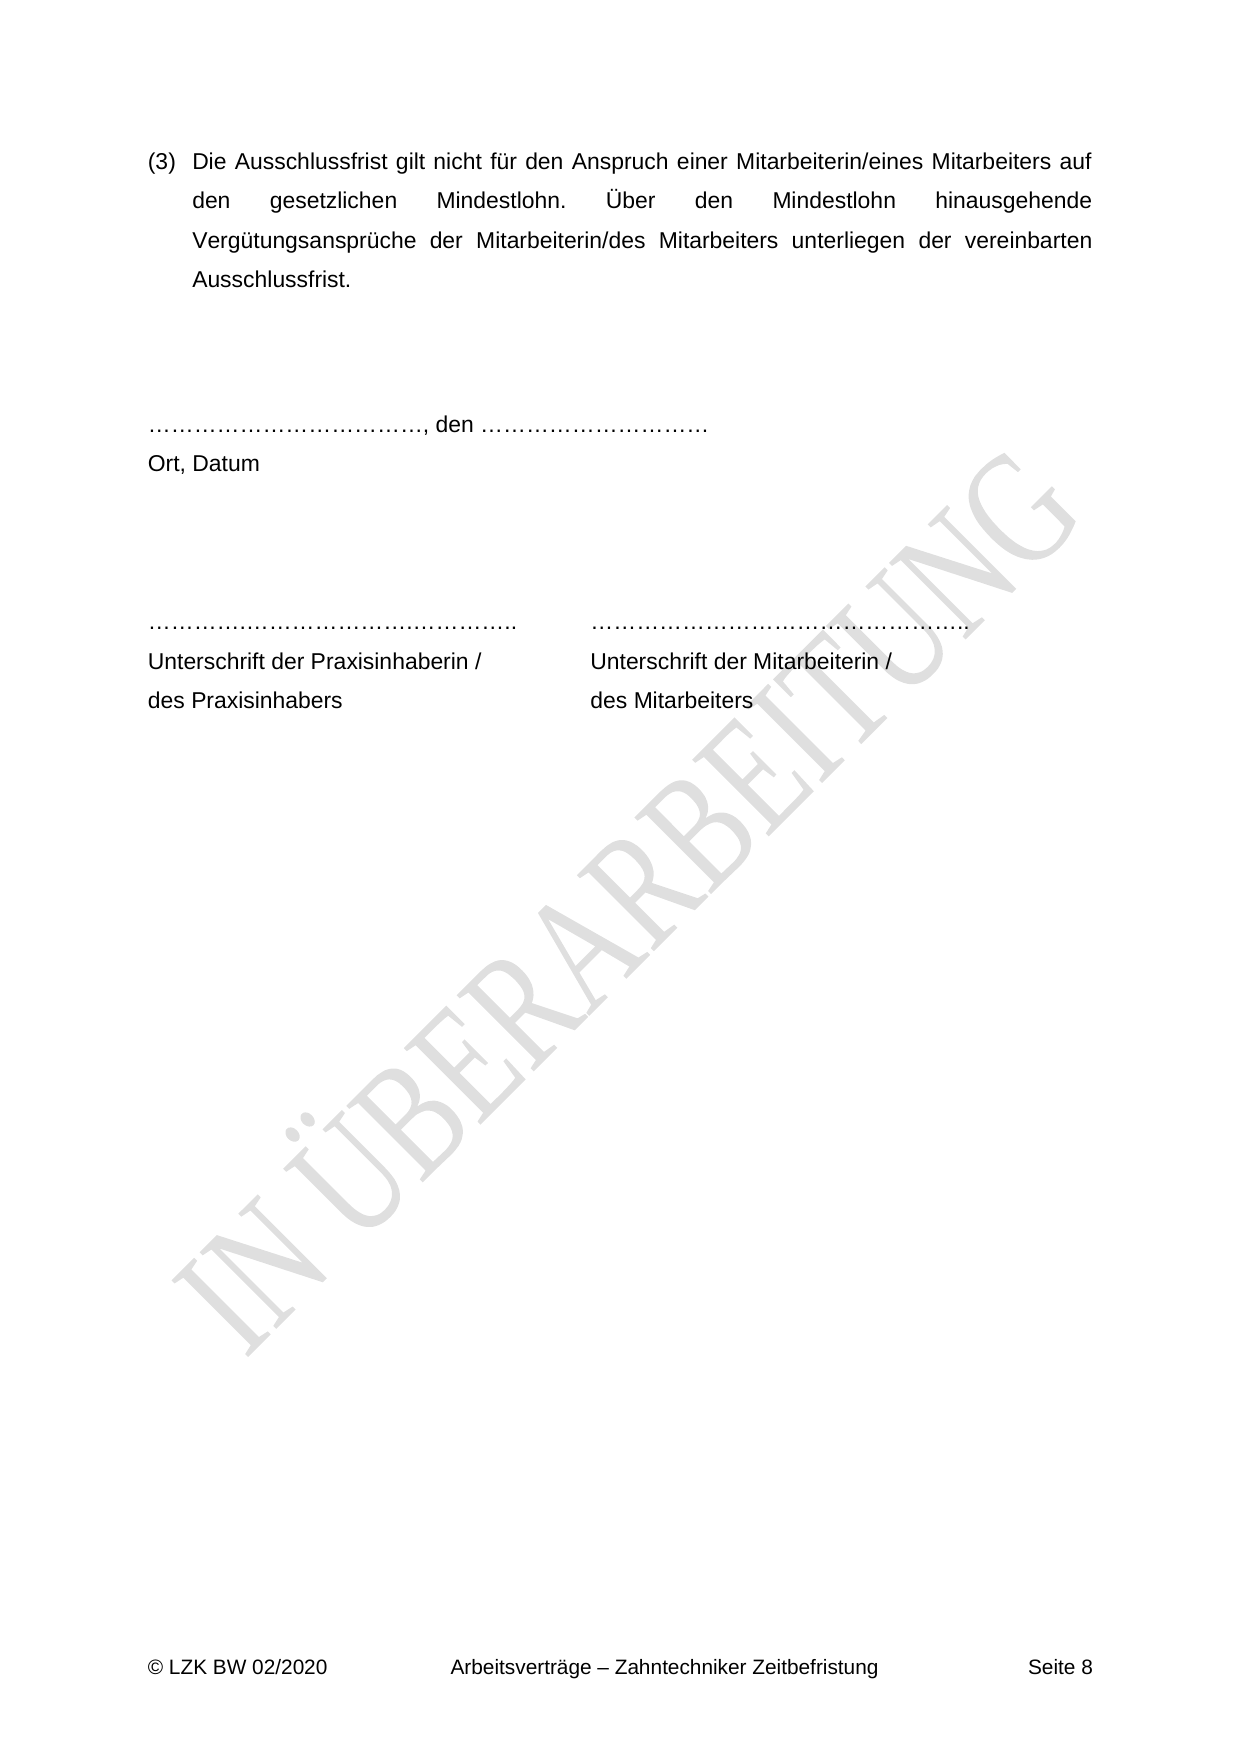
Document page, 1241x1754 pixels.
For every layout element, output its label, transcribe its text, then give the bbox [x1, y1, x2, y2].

text des Praxisinhabers des Mitarbeiters [148, 687, 1092, 714]
text ………………………………, den ………………………… [148, 411, 1092, 437]
text Ort, Datum [148, 450, 1092, 477]
text (3) Die Ausschlussfrist gilt nicht für den Anspruch einer Mitarbeiterin/eines Mitarbeiters auf den gesetzlichen Mindestlohn. Über den Mindestlohn hinausgehende Vergütungsansprüche der Mitarbeiterin/des Mitarbeiters unterliegen der vereinbarten Ausschlussfrist. [148, 148, 1092, 292]
text Unterschrift der Praxisinhaberin / Unterschrift der Mitarbeiterin / [148, 648, 1092, 674]
text ………….………………….………….. ………………………………………….. [148, 608, 1092, 635]
